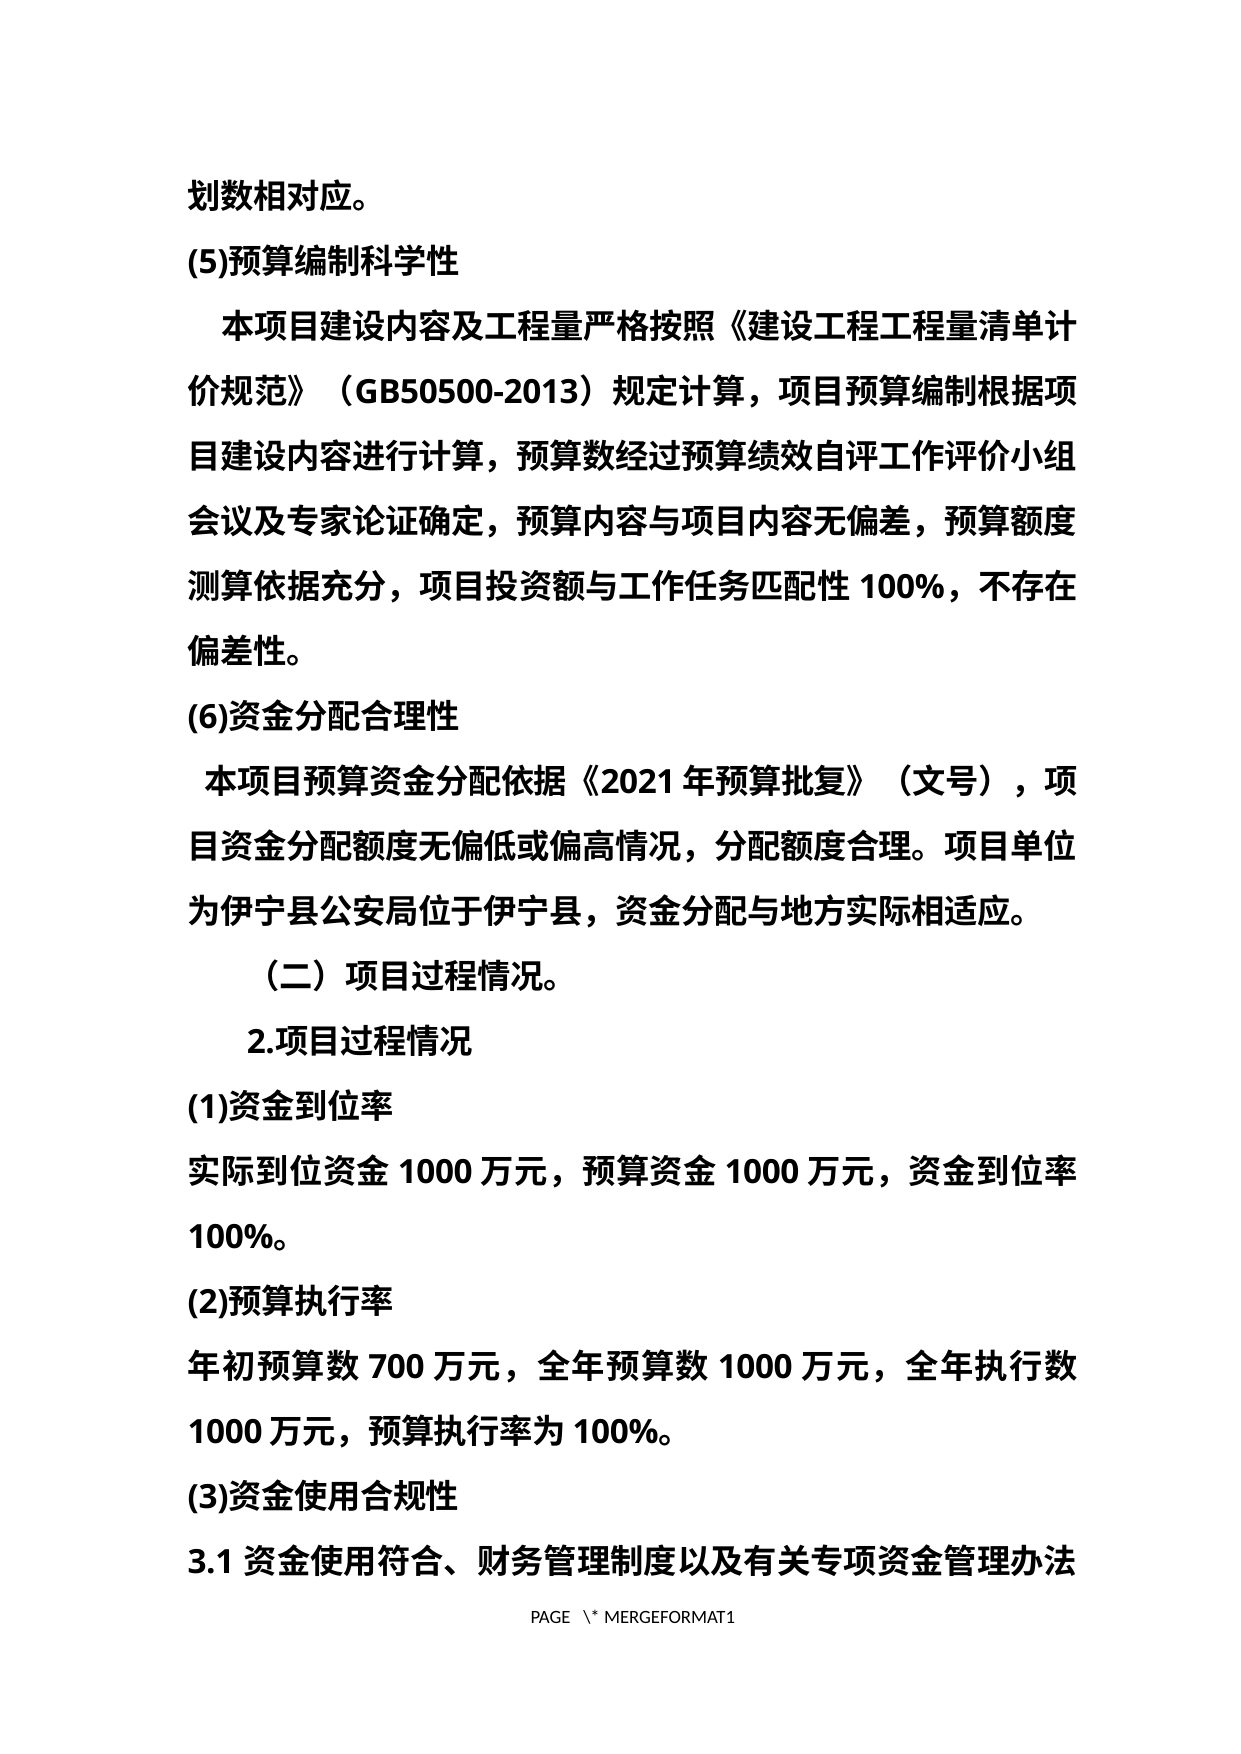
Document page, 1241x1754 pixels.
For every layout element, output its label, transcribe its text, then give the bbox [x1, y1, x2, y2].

text （二）项目过程情况。 [187, 942, 1078, 1007]
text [187, 162, 1078, 942]
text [187, 1007, 1078, 1592]
